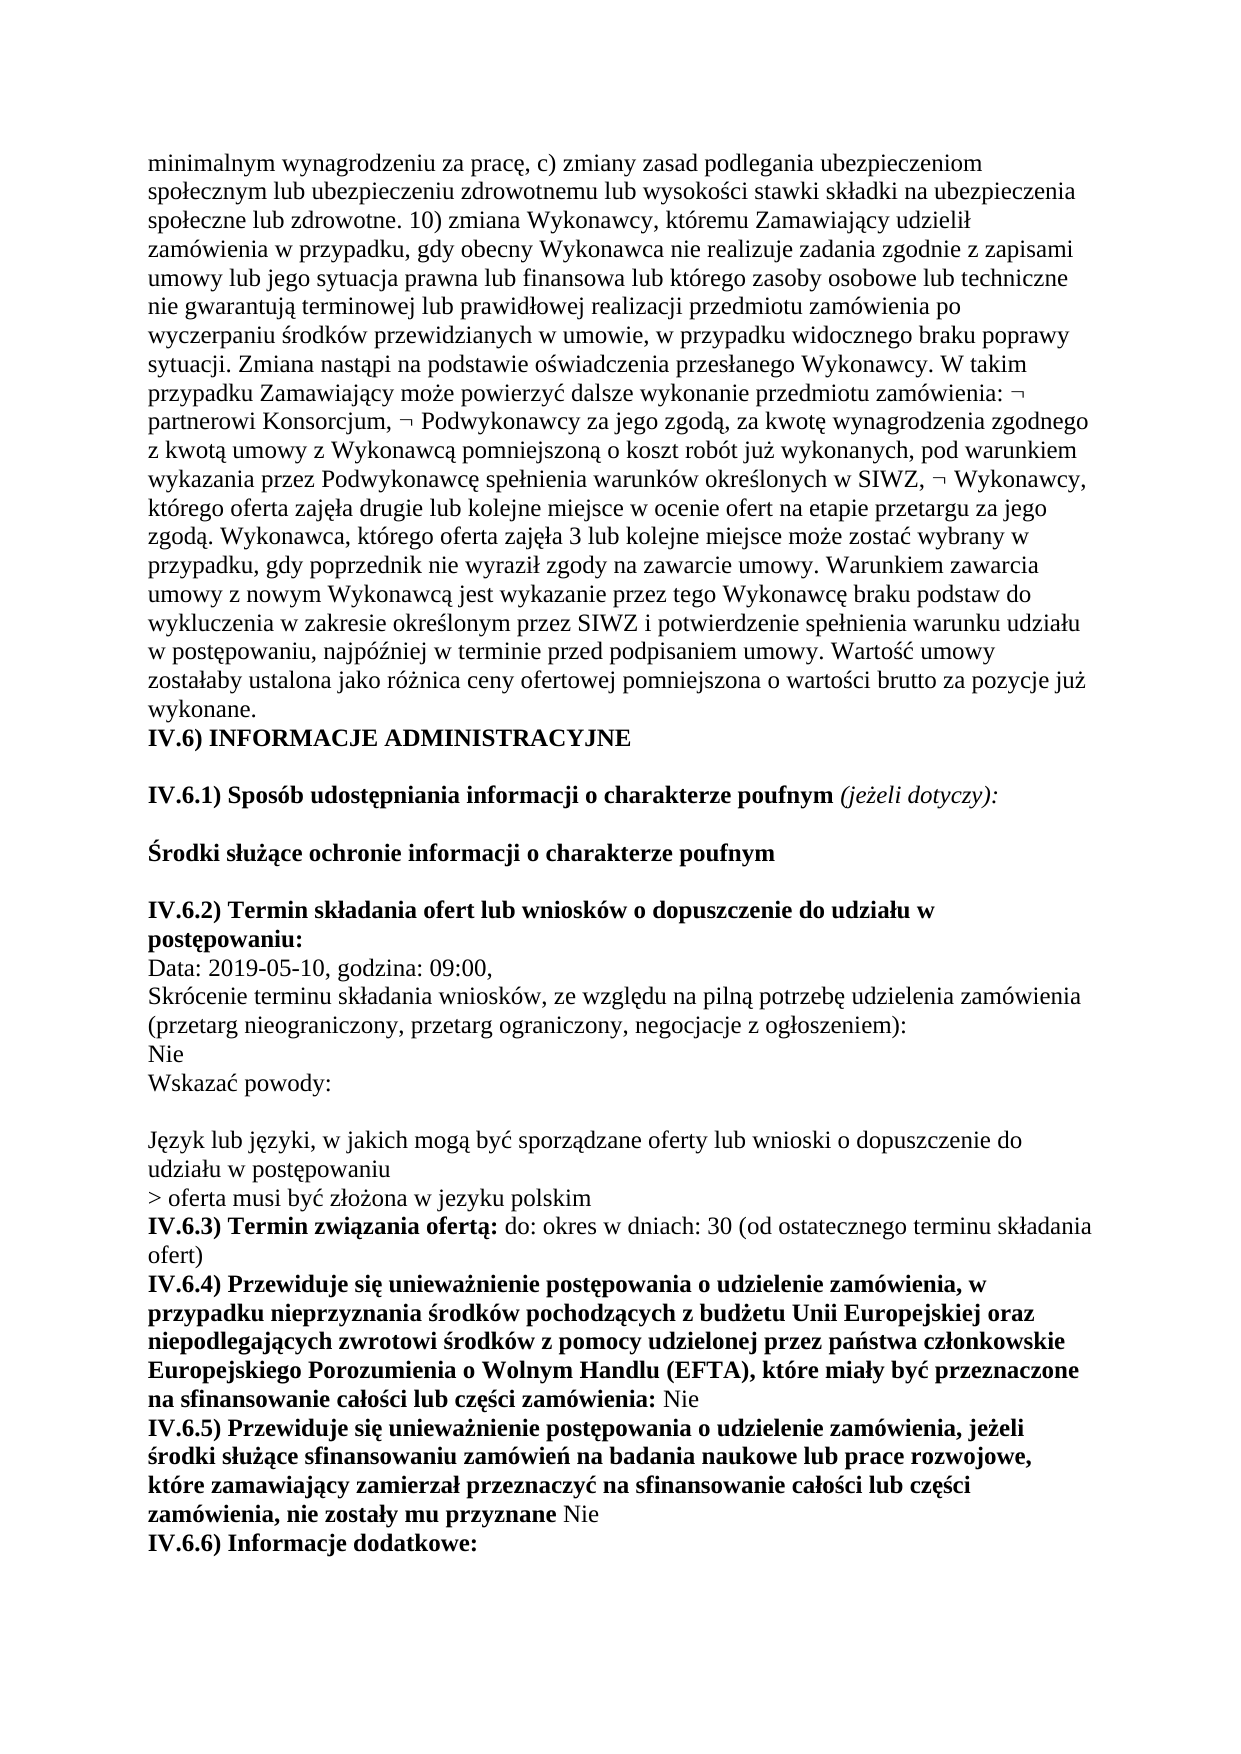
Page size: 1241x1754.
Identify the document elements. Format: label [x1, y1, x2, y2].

text [148, 148, 1093, 1584]
